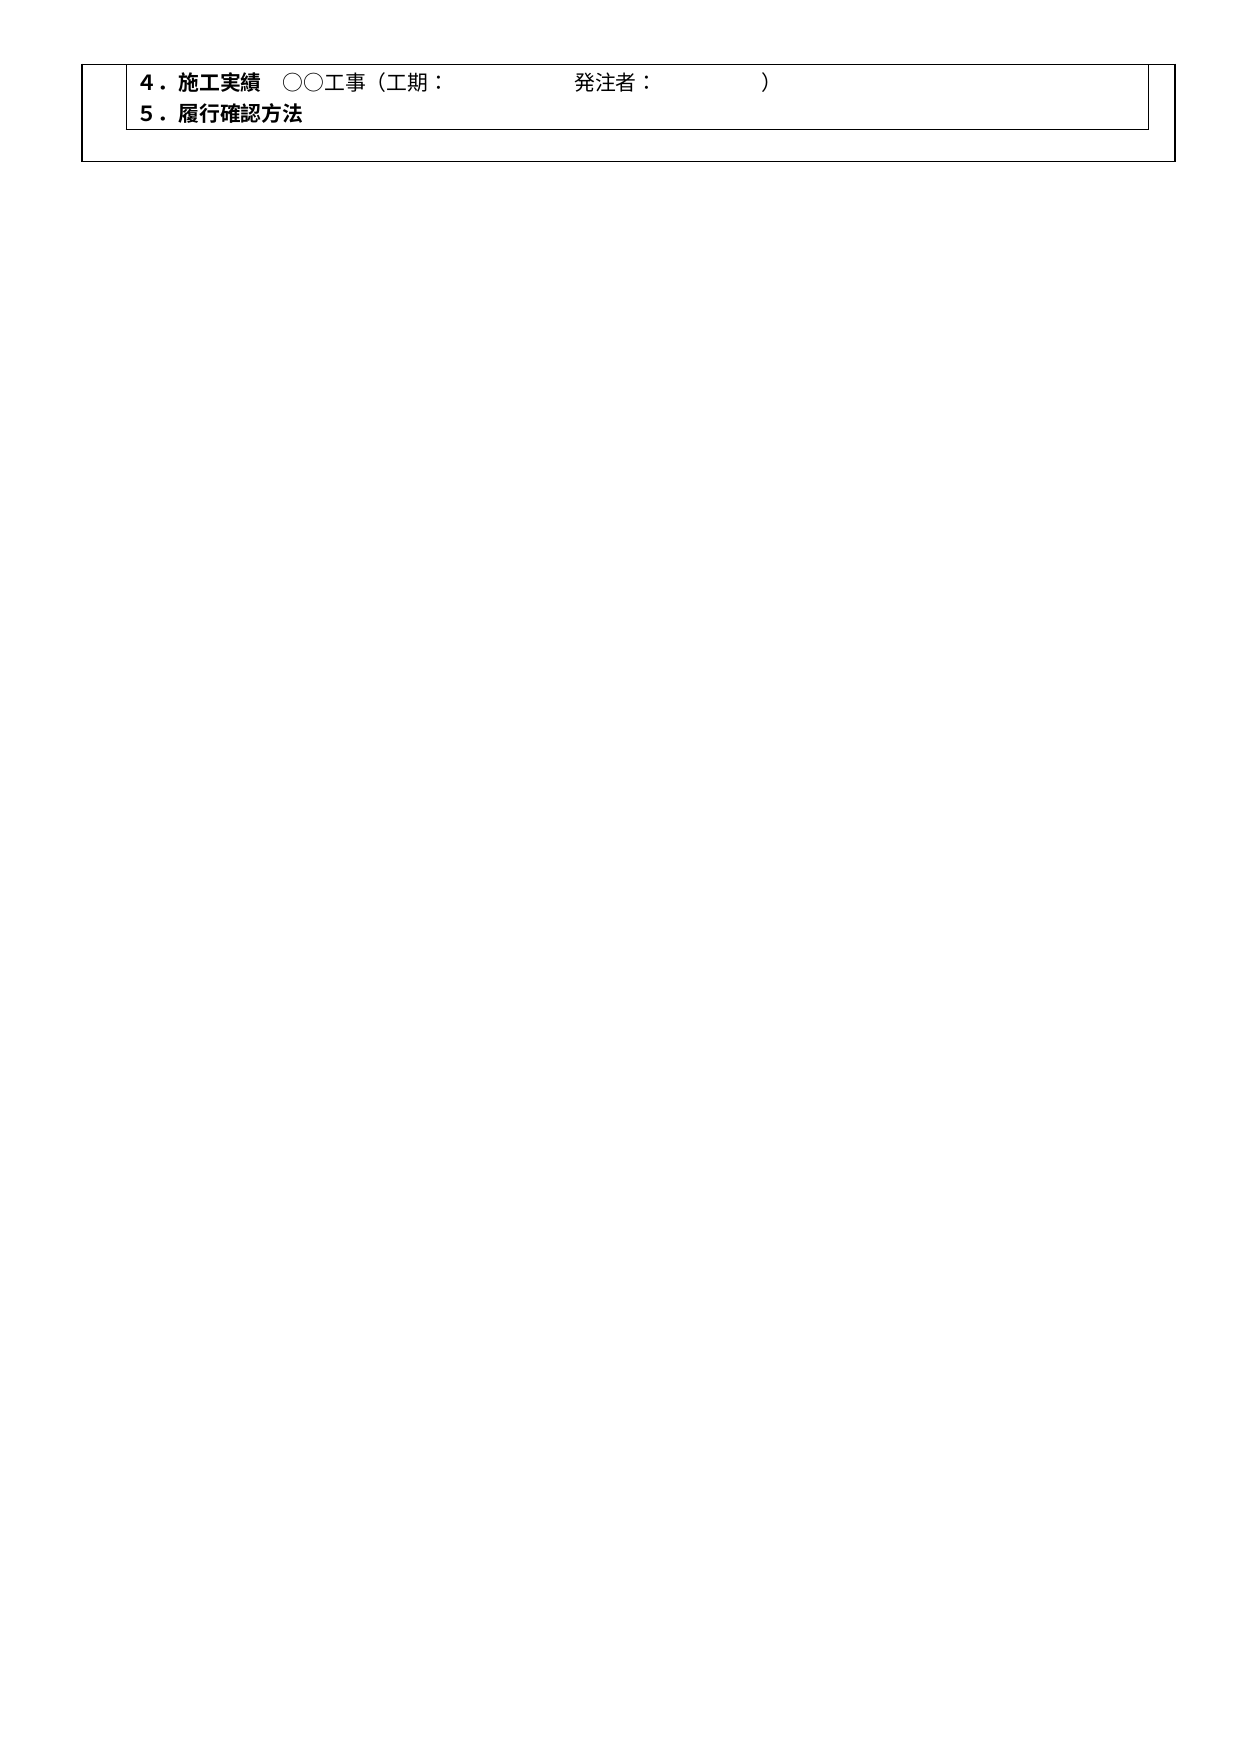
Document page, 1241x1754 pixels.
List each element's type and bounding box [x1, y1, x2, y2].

table_header [83, 65, 1174, 161]
